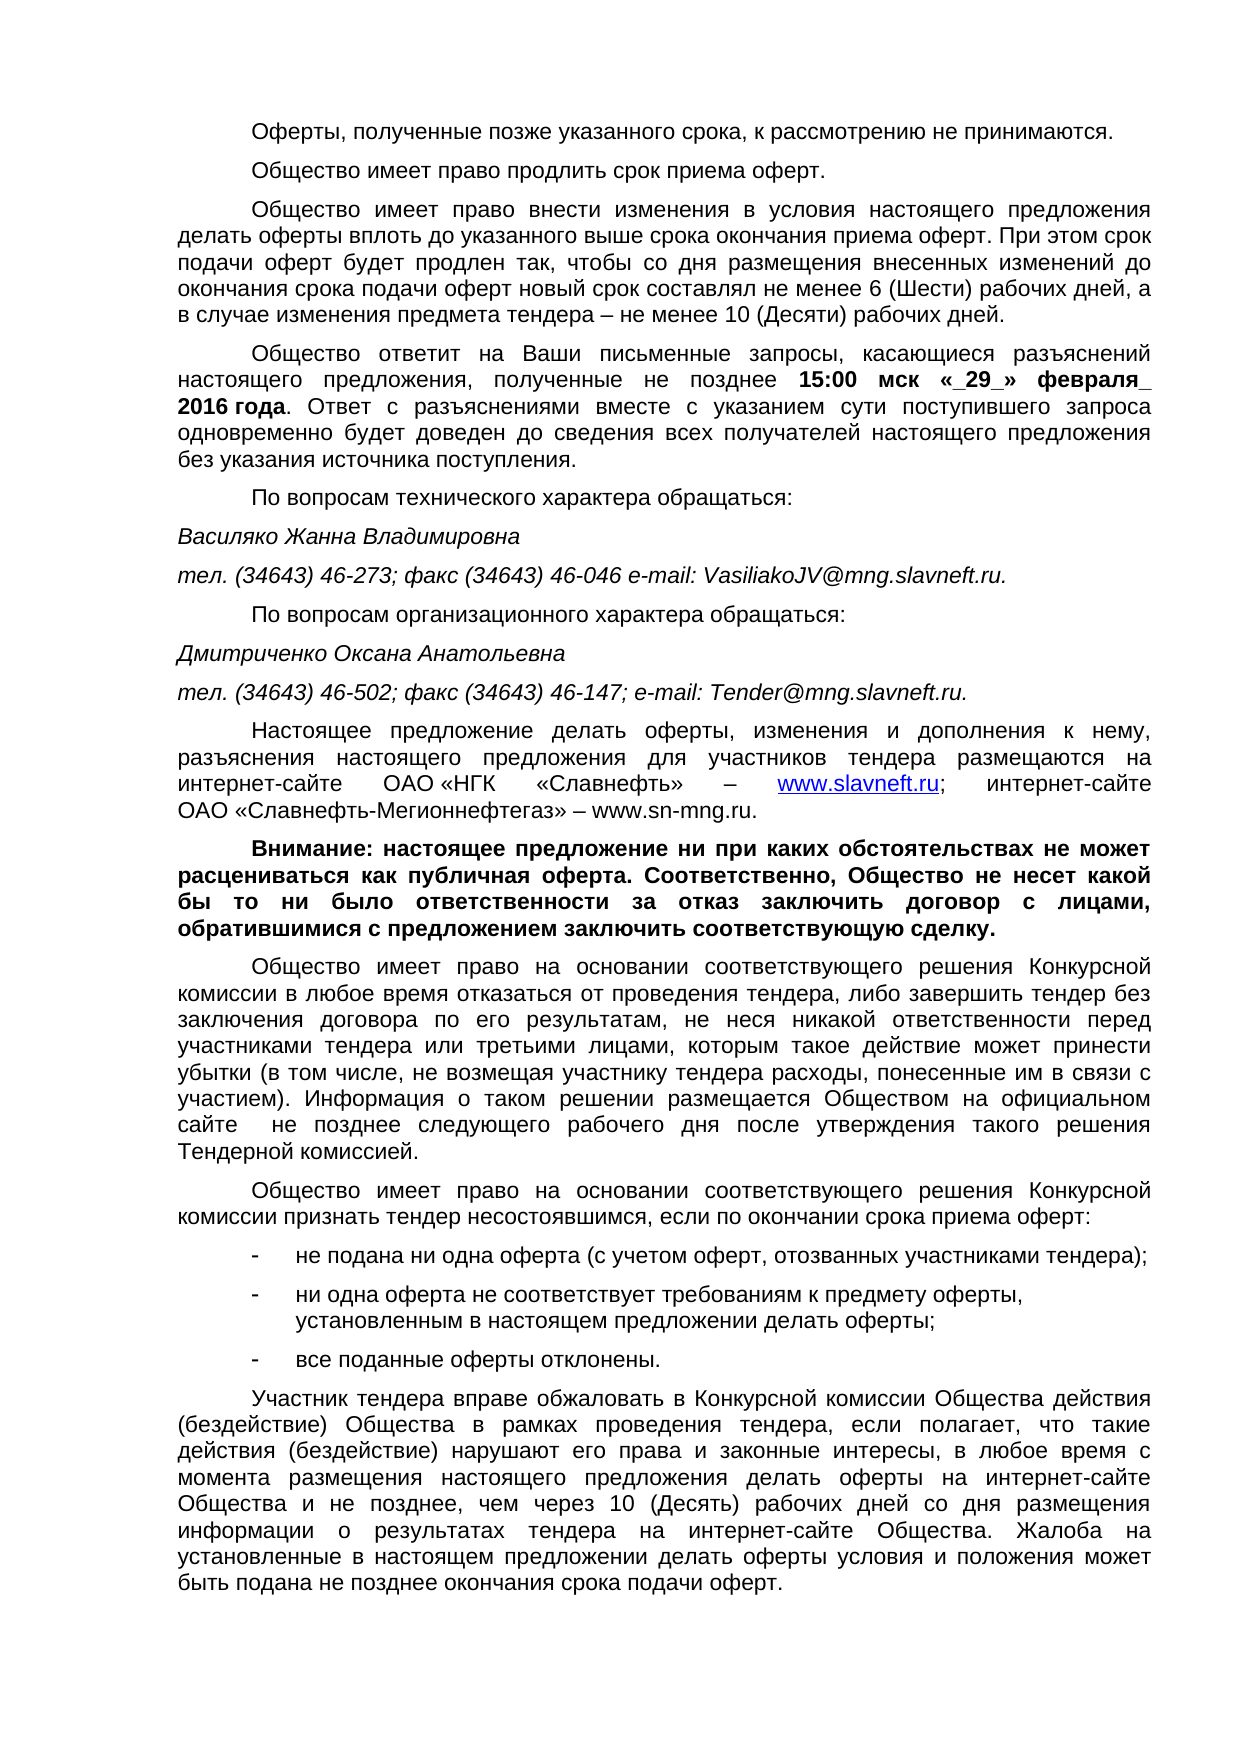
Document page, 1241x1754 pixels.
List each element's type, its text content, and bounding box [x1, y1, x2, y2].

text Общество имеет право продлить срок приема оферт. [177, 157, 1152, 183]
text По вопросам технического характера обращаться: [177, 484, 1152, 511]
list все поданные оферты отклонены. [251, 1346, 1152, 1372]
text Общество ответит на Ваши письменные запросы, касающиеся разъяснений настоящего предложения, полученные не позднее 15:00 мск «_29_» февраля_ 2016 года. Ответ с разъяснениями вместе с указанием сути поступившего запроса одновременно будет доведен до сведения всех получателей настоящего предложения без указания источника поступления. [177, 340, 1152, 472]
text тел. (34643) 46-502; факс (34643) 46-147; e-mail: Tender@mng.slavneft.ru. [177, 679, 1152, 705]
list не подана ни одна оферта (с учетом оферт, отозванных участниками тендера); [251, 1242, 1152, 1268]
text Оферты, полученные позже указанного срока, к рассмотрению не принимаются. [177, 118, 1152, 144]
text Внимание: настоящее предложение ни при каких обстоятельствах не может расцениваться как публичная оферта. Соответственно, Общество не несет какой бы то ни было ответственности за отказ заключить договор с лицами, обратившимися с предложением заключить соответствующую сделку. [177, 835, 1152, 941]
text Общество имеет право на основании соответствующего решения Конкурсной комиссии признать тендер несостоявшимся, если по окончании срока приема оферт: [177, 1177, 1152, 1229]
list ни одна оферта не соответствует требованиям к предмету оферты, установленным в настоящем предложении делать оферты; [251, 1281, 1152, 1333]
text тел. (34643) 46-273; факс (34643) 46-046 e-mail: VasiliakoJV@mng.slavneft.ru. [177, 562, 1152, 588]
text Общество имеет право на основании соответствующего решения Конкурсной комиссии в любое время отказаться от проведения тендера, либо завершить тендер без заключения договора по его результатам, не неся никакой ответственности перед участниками тендера или третьими лицами, которым такое действие может принести убытки (в том числе, не возмещая участнику тендера расходы, понесенные им в связи с участием). Информация о таком решении размещается Обществом на официальном сайте не позднее следующего рабочего дня после утверждения такого решения Тендерной комиссией. [177, 953, 1152, 1164]
text Участник тендера вправе обжаловать в Конкурсной комиссии Общества действия (бездействие) Общества в рамках проведения тендера, если полагает, что такие действия (бездействие) нарушают его права и законные интересы, в любое время с момента размещения настоящего предложения делать оферты на интернет-сайте Общества и не позднее, чем через 10 (Десять) рабочих дней со дня размещения информации о результатах тендера на интернет-сайте Общества. Жалоба на установленные в настоящем предложении делать оферты условия и положения может быть подана не позднее окончания срока подачи оферт. [177, 1385, 1152, 1596]
text Дмитриченко Оксана Анатольевна [177, 640, 1152, 666]
text По вопросам организационного характера обращаться: [177, 601, 1152, 627]
text Василяко Жанна Владимировна [177, 523, 1152, 549]
text Настоящее предложение делать оферты, изменения и дополнения к нему, разъяснения настоящего предложения для участников тендера размещаются на интернет-сайте ОАО «НГК «Славнефть» – www.slavneft.ru; интернет-сайте ОАО «Славнефть-Мегионнефтегаз» – www.sn-mng.ru. [177, 717, 1152, 823]
text Общество имеет право внести изменения в условия настоящего предложения делать оферты вплоть до указанного выше срока окончания приема оферт. При этом срок подачи оферт будет продлен так, чтобы со дня размещения внесенных изменений до окончания срока подачи оферт новый срок составлял не менее 6 (Шести) рабочих дней, а в случае изменения предмета тендера – не менее 10 (Десяти) рабочих дней. [177, 196, 1152, 328]
